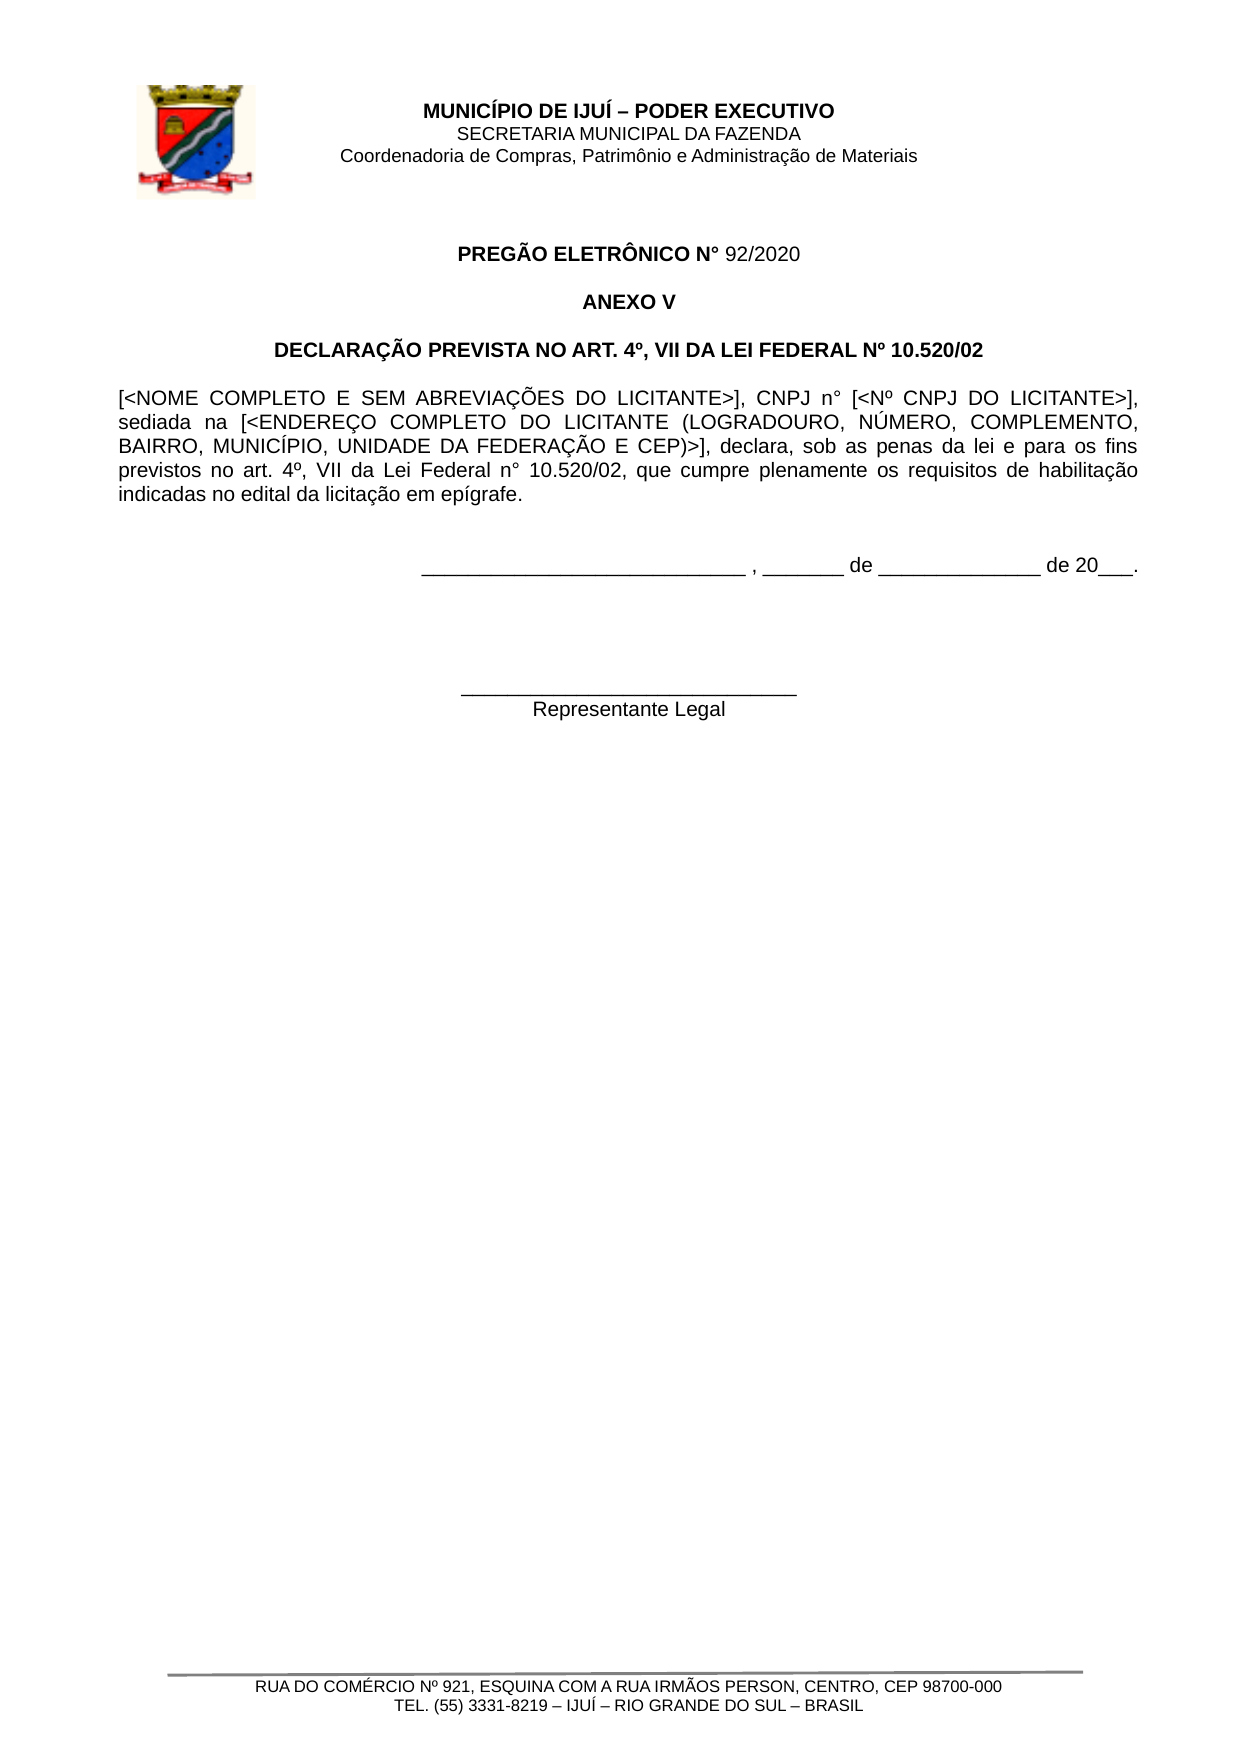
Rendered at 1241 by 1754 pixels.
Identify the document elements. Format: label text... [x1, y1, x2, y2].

text [<NOME COMPLETO E SEM ABREVIAÇÕES DO LICITANTE>], CNPJ n° [<Nº CNPJ DO LICITANTE>], sediada na [<ENDEREÇO COMPLETO DO LICITANTE (LOGRADOURO, NÚMERO, COMPLEMENTO, BAIRRO, MUNICÍPIO, UNIDADE DA FEDERAÇÃO E CEP)>], declara, sob as penas da lei e para os fins previstos no art. 4º, VII da Lei Federal n° 10.520/02, que cumpre plenamente os requisitos de habilitação indicadas no edital da licitação em epígrafe. [118, 386, 1139, 505]
text Representante Legal [118, 697, 1139, 721]
picture [135, 85, 256, 202]
text ANEXO V [118, 290, 1139, 314]
text DECLARAÇÃO PREVISTA NO ART. 4º, VII DA LEI FEDERAL Nº 10.520/02 [118, 338, 1139, 362]
text PREGÃO ELETRÔNICO N° 92/2020 [118, 242, 1139, 266]
text ____________________________ , _______ de ______________ de 20___. [118, 553, 1139, 577]
text _____________________________ [118, 673, 1139, 697]
